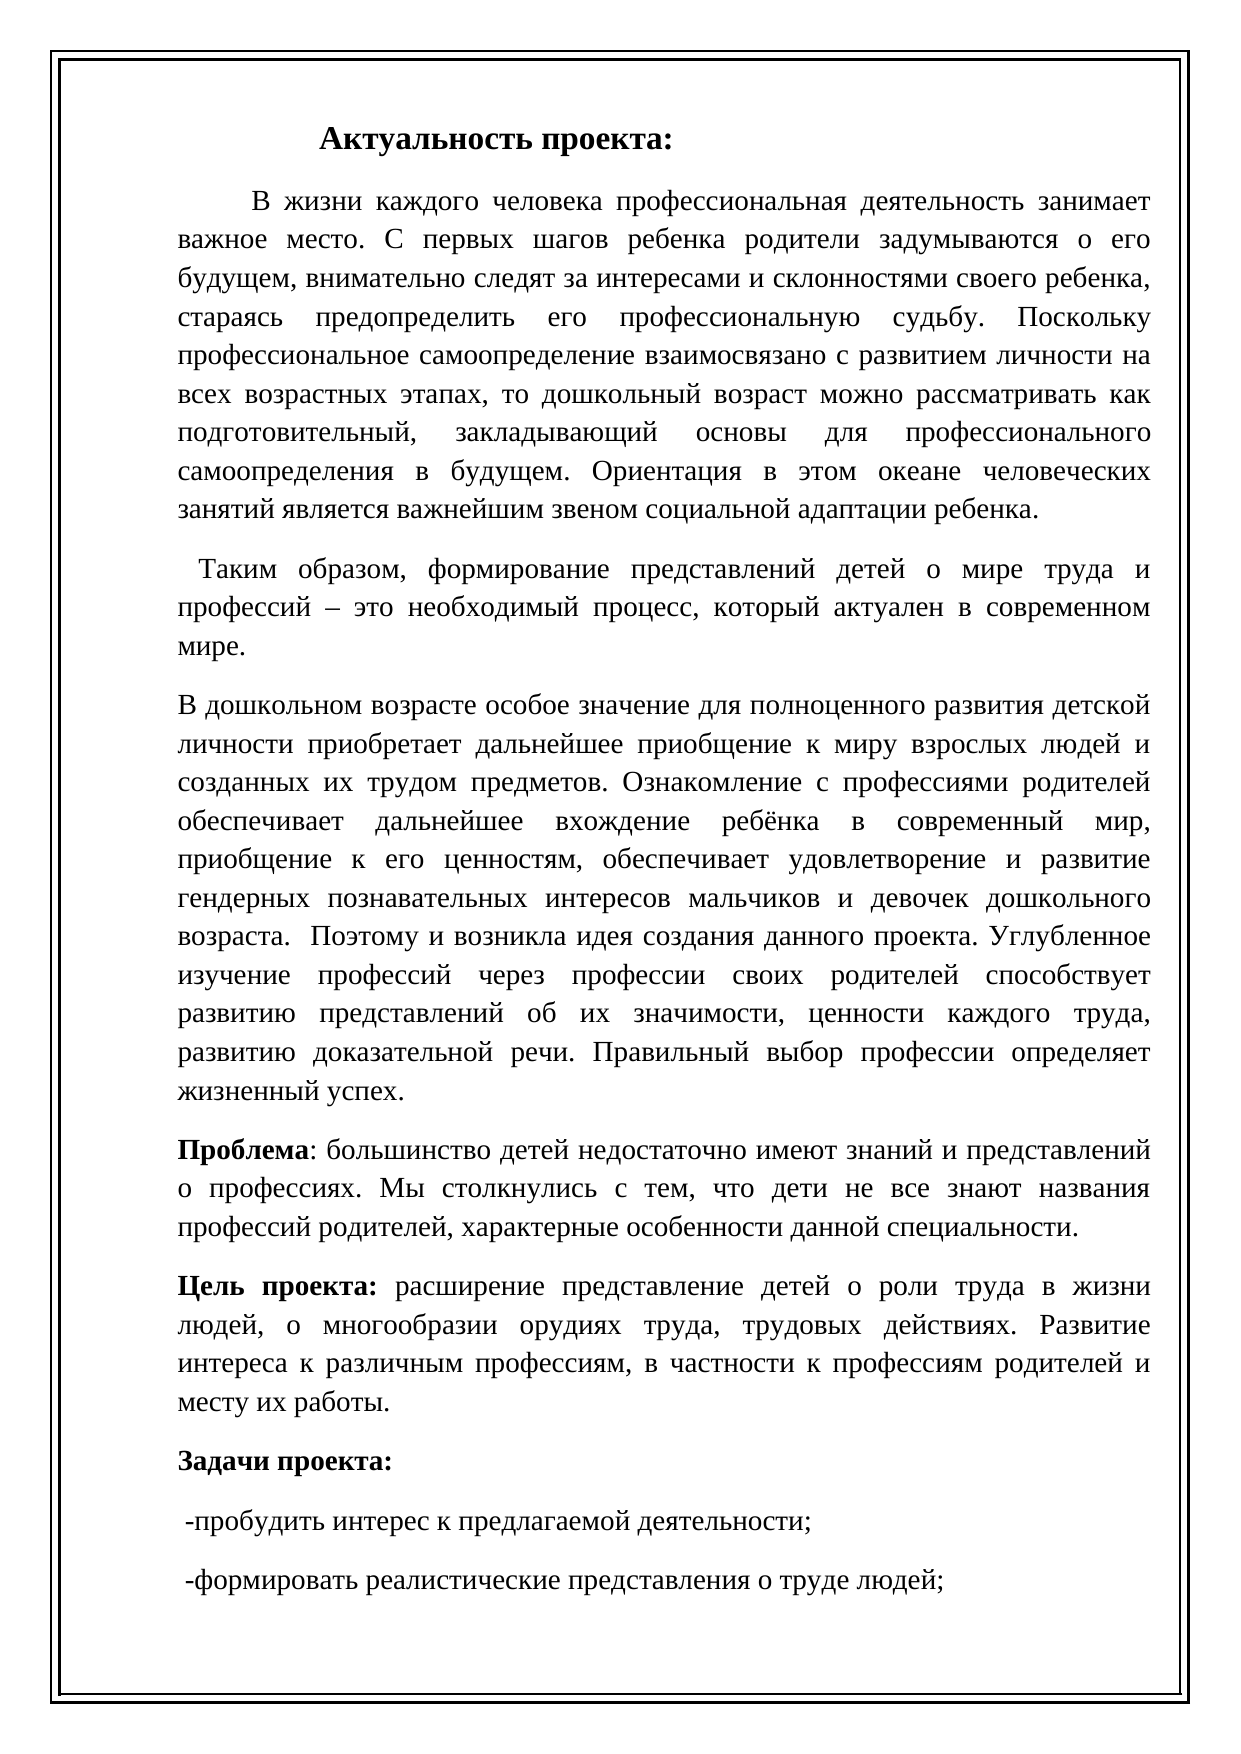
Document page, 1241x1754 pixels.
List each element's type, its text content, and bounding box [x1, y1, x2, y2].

text -пробудить интерес к предлагаемой деятельности; [177, 1503, 1152, 1536]
text -формировать реалистические представления о труде людей; [177, 1562, 1152, 1596]
text Проблема: большинство детей недостаточно имеют знаний и представлений о профессиях. Мы столкнулись с тем, что дети не все знают названия профессий родителей, характерные особенности данной специальности. [177, 1132, 1152, 1243]
text Таким образом, формирование представлений детей о мире труда и профессий – это необходимый процесс, который актуален в современном мире. [177, 551, 1152, 661]
text Цель проекта: расширение представление детей о роли труда в жизни людей, о многообразии орудиях труда, трудовых действиях. Развитие интереса к различным профессиям, в частности к профессиям родителей и месту их работы. [177, 1268, 1152, 1418]
text В жизни каждого человека профессиональная деятельность занимает важное место. С первых шагов ребенка родители задумываются о его будущем, внимательно следят за интересами и склонностями своего ребенка, стараясь предопределить его профессиональную судьбу. Поскольку профессиональное самоопределение взаимосвязано с развитием личности на всех возрастных этапах, то дошкольный возраст можно рассматривать как подготовительный, закладывающий основы для профессионального самоопределения в будущем. Ориентация в этом океане человеческих занятий является важнейшим звеном социальной адаптации ребенка. [177, 183, 1152, 525]
text В дошкольном возрасте особое значение для полноценного развития детской личности приобретает дальнейшее приобщение к миру взрослых людей и созданных их трудом предметов. Ознакомление с профессиями родителей обеспечивает дальнейшее вхождение ребёнка в современный мир, приобщение к его ценностям, обеспечивает удовлетворение и развитие гендерных познавательных интересов мальчиков и девочек дошкольного возраста. Поэтому и возникла идея создания данного проекта. Углубленное изучение профессий через профессии своих родителей способствует развитию представлений об их значимости, ценности каждого труда, развитию доказательной речи. Правильный выбор профессии определяет жизненный успех. [177, 687, 1152, 1106]
text Актуальность проекта: [177, 118, 1152, 156]
text Задачи проекта: [177, 1443, 1152, 1477]
